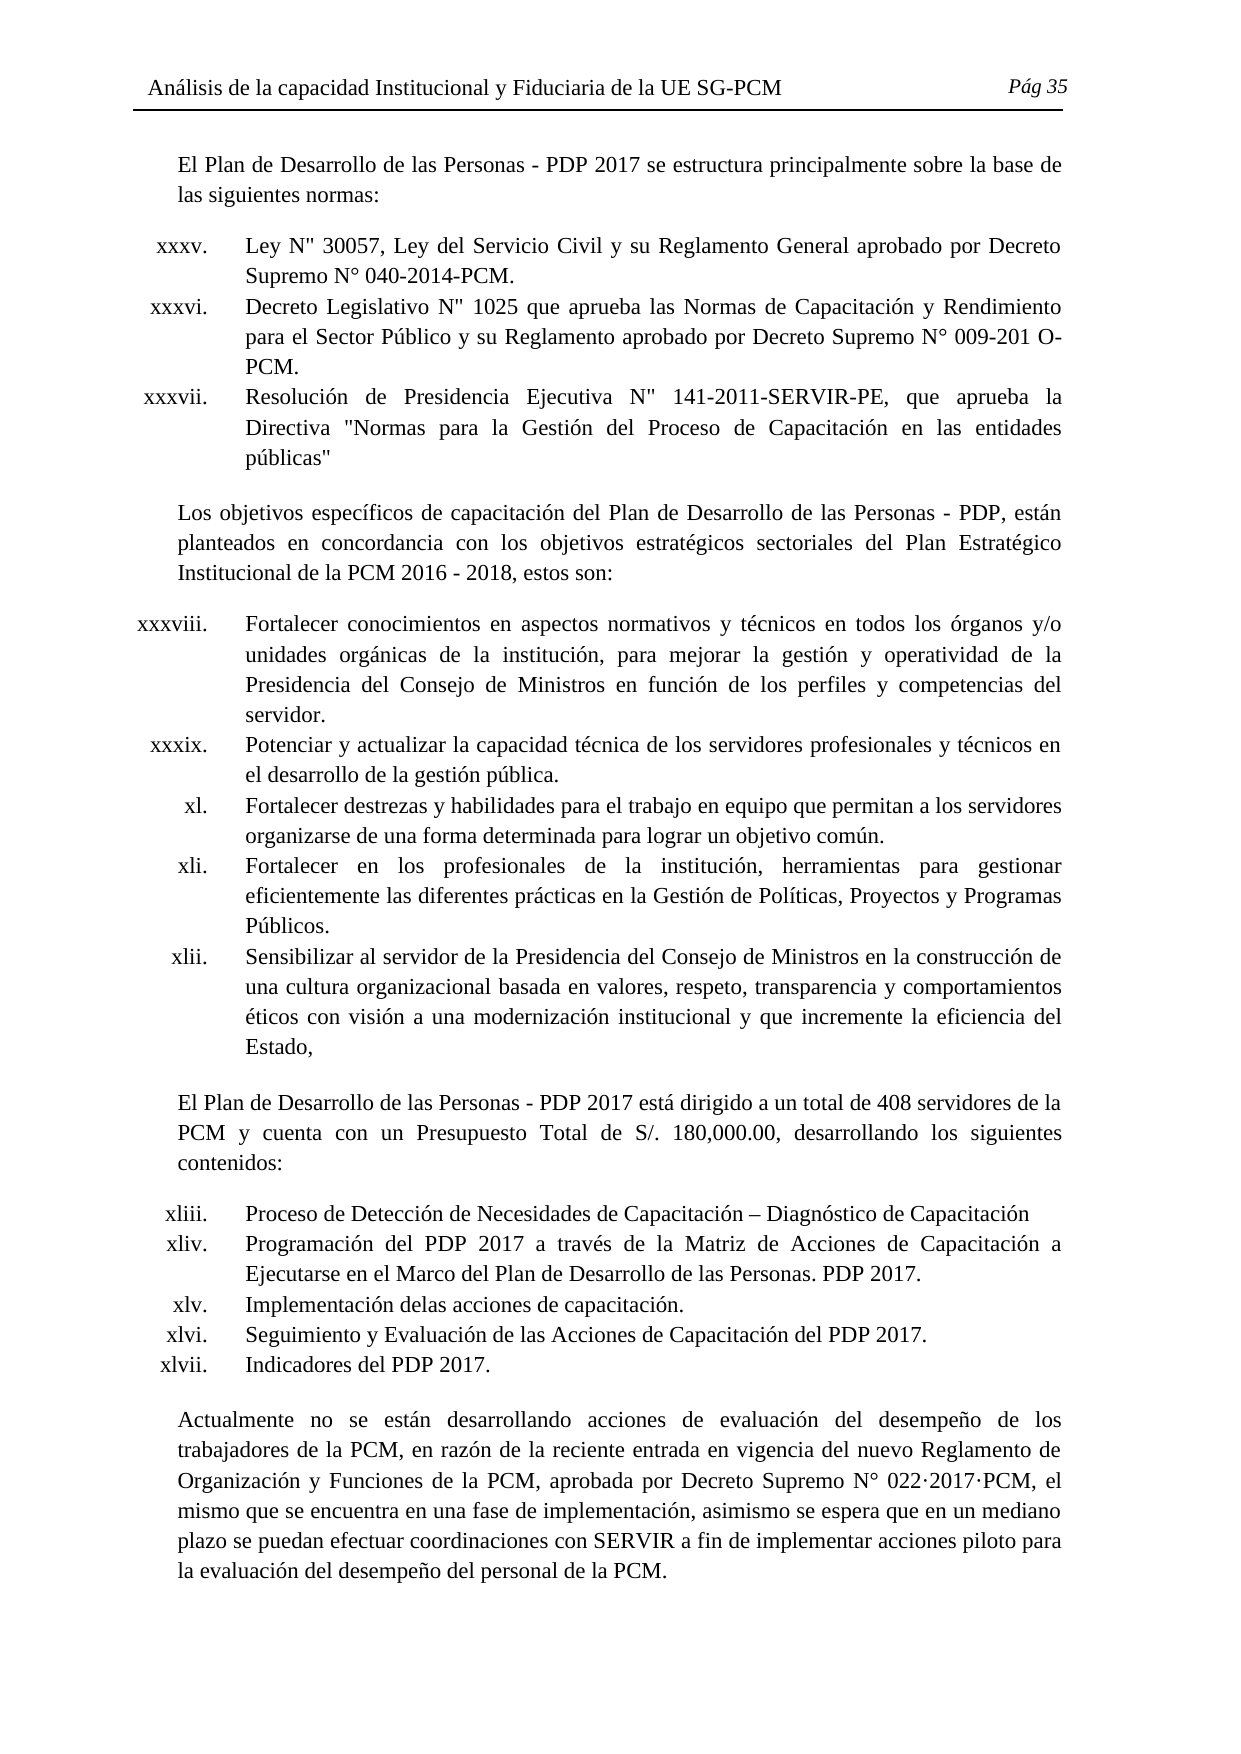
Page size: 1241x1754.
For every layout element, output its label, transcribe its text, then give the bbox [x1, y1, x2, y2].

list Sensibilizar al servidor de la Presidencia del Consejo de Ministros en la construcción de una cultura organizacional basada en valores, respeto, transparencia y comportamientos éticos con visión a una modernización institucional y que incremente la eficiencia del Estado, [208, 943, 1063, 1060]
list Fortalecer destrezas y habilidades para el trabajo en equipo que permitan a los servidores organizarse de una forma determinada para lograr un objetivo común. [208, 792, 1063, 848]
text Actualmente no se están desarrollando acciones de evaluación del desempeño de los trabajadores de la PCM, en razón de la reciente entrada en vigencia del nuevo Reglamento de Organización y Funciones de la PCM, aprobada por Decreto Supremo N° 022·2017·PCM, el mismo que se encuentra en una fase de implementación, asimismo se espera que en un mediano plazo se puedan efectuar coordinaciones con SERVIR a fin de implementar acciones piloto para la evaluación del desempeño del personal de la PCM. [177, 1406, 1063, 1584]
list Resolución de Presidencia Ejecutiva N" 141-2011-SERVIR-PE, que aprueba la Directiva "Normas para la Gestión del Proceso de Capacitación en las entidades públicas" [208, 383, 1063, 470]
list Programación del PDP 2017 a través de la Matriz de Acciones de Capacitación a Ejecutarse en el Marco del Plan de Desarrollo de las Personas. PDP 2017. [208, 1230, 1063, 1287]
text El Plan de Desarrollo de las Personas - PDP 2017 se estructura principalmente sobre la base de las siguientes normas: [177, 151, 1063, 208]
list Decreto Legislativo N" 1025 que aprueba las Normas de Capacitación y Rendimiento para el Sector Público y su Reglamento aprobado por Decreto Supremo N° 009-201 O-PCM. [208, 293, 1063, 379]
list Ley N" 30057, Ley del Servicio Civil y su Reglamento General aprobado por Decreto Supremo N° 040-2014-PCM. [208, 232, 1063, 289]
list Proceso de Detección de Necesidades de Capacitación – Diagnóstico de Capacitación [208, 1200, 1063, 1226]
text Los objetivos específicos de capacitación del Plan de Desarrollo de las Personas - PDP, están planteados en concordancia con los objetivos estratégicos sectoriales del Plan Estratégico Institucional de la PCM 2016 - 2018, estos son: [177, 499, 1063, 586]
list Potenciar y actualizar la capacidad técnica de los servidores profesionales y técnicos en el desarrollo de la gestión pública. [208, 731, 1063, 788]
list Fortalecer conocimientos en aspectos normativos y técnicos en todos los órganos y/o unidades orgánicas de la institución, para mejorar la gestión y operatividad de la Presidencia del Consejo de Ministros en función de los perfiles y competencias del servidor. [208, 610, 1063, 727]
list Implementación delas acciones de capacitación. [208, 1291, 1063, 1317]
list Indicadores del PDP 2017. [208, 1351, 1063, 1377]
list Seguimiento y Evaluación de las Acciones de Capacitación del PDP 2017. [208, 1321, 1063, 1347]
list Fortalecer en los profesionales de la institución, herramientas para gestionar eficientemente las diferentes prácticas en la Gestión de Políticas, Proyectos y Programas Públicos. [208, 852, 1063, 939]
text El Plan de Desarrollo de las Personas - PDP 2017 está dirigido a un total de 408 servidores de la PCM y cuenta con un Presupuesto Total de S/. 180,000.00, desarrollando los siguientes contenidos: [177, 1088, 1063, 1175]
